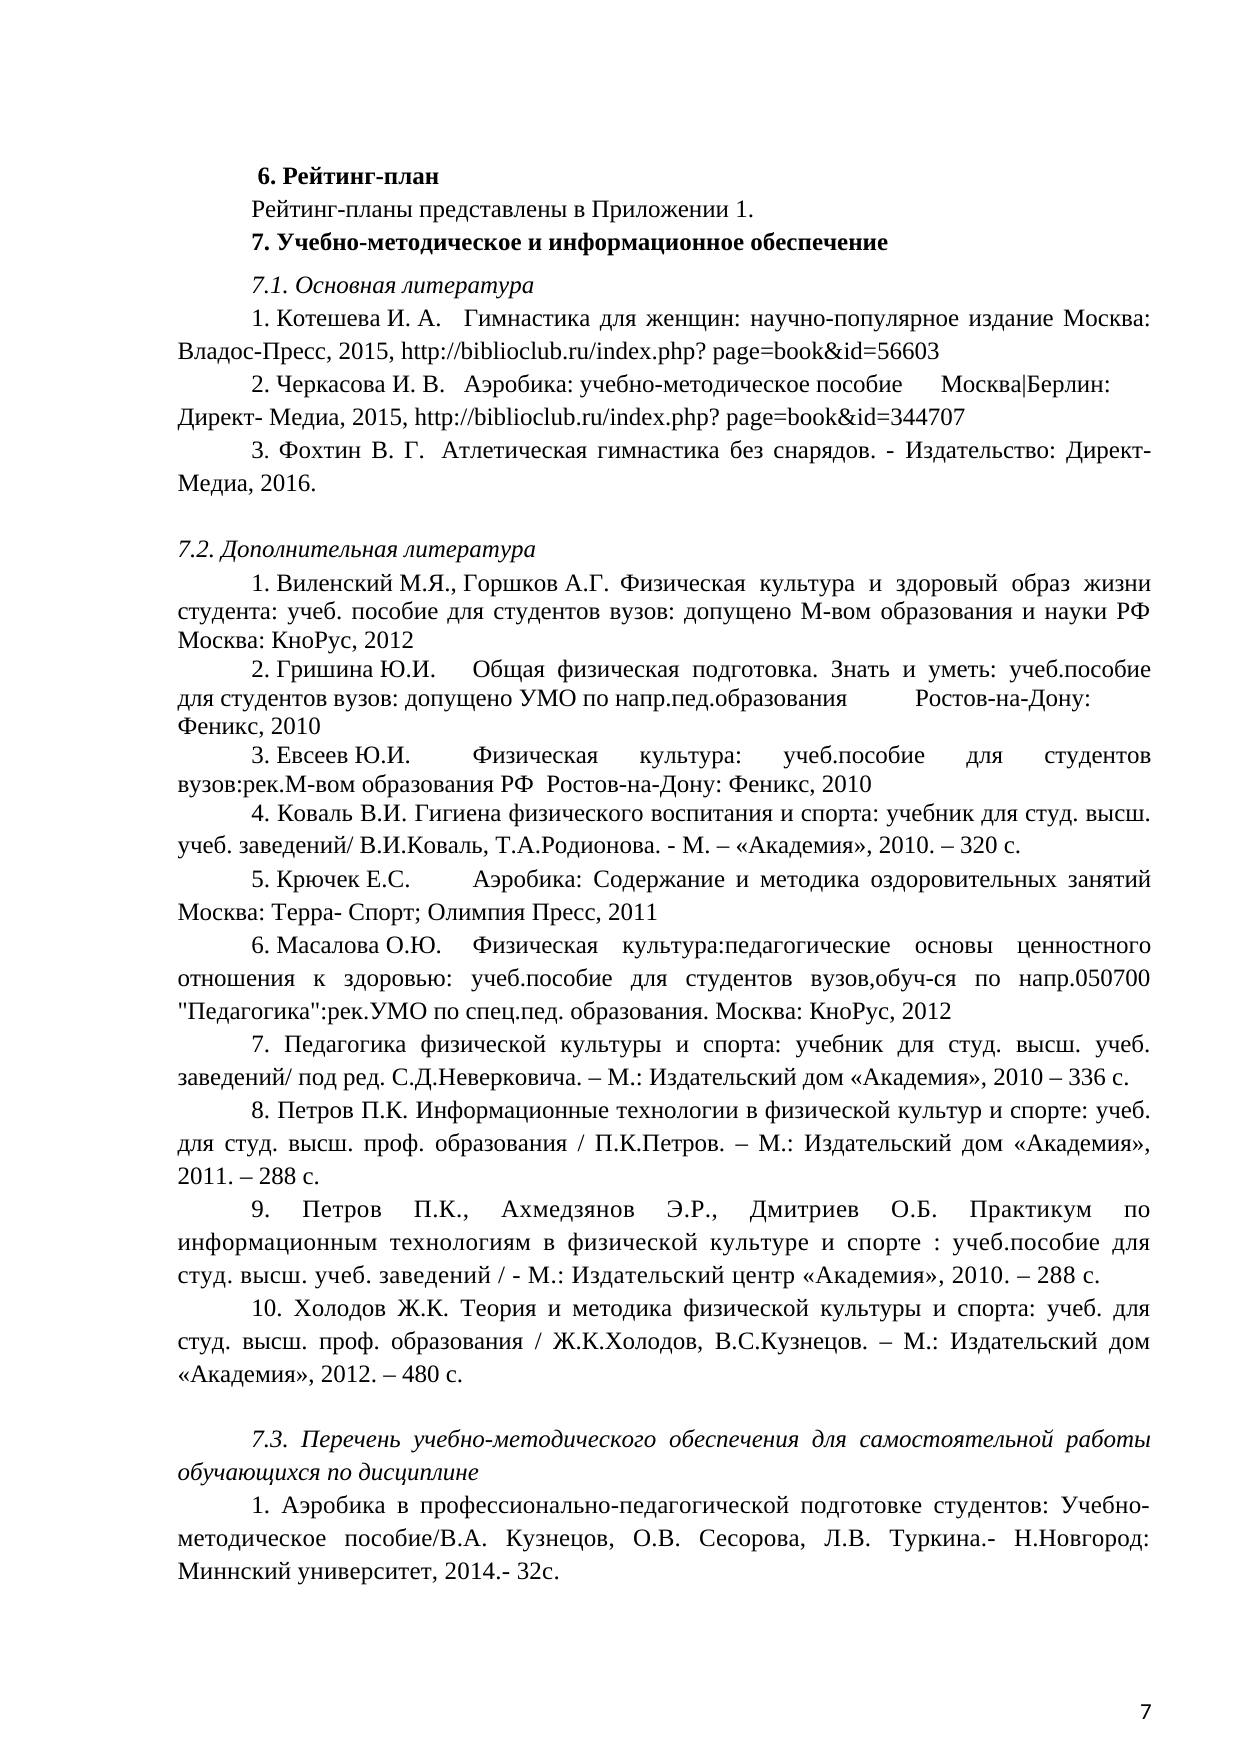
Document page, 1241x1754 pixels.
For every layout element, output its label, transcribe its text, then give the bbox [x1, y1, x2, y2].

text 1. Аэробика в профессионально-педагогической подготовке студентов: Учебно-методическое пособие/В.А. Кузнецов, О.В. Сесорова, Л.В. Туркина.- Н.Новгород: Миннский университет, 2014.- 32с. [177, 1490, 1152, 1585]
text 2. Черкасова И. В. Аэробика: учебно-методическое пособие Москва|Берлин: Директ- Медиа, 2015, http://biblioclub.ru/index.php? page=book&id=344707 [177, 369, 1152, 431]
text Рейтинг-планы представлены в Приложении 1. [177, 194, 1152, 223]
text 9. Петров П.К., Ахмедзянов Э.Р., Дмитриев О.Б. Практикум по информационным технологиям в физической культуре и спорте : учеб.пособие для студ. высш. учеб. заведений / - М.: Издательский центр «Академия», 2010. – 288 с. [177, 1194, 1152, 1289]
text 7. Педагогика физической культуры и спорта: учебник для студ. высш. учеб. заведений/ под ред. С.Д.Неверковича. – М.: Издательский дом «Академия», 2010 – 336 с. [177, 1029, 1152, 1091]
text 1. Виленский М.Я., Горшков А.Г. Физическая культура и здоровый образ жизни студента: учеб. пособие для студентов вузов: допущено М-вом образования и науки РФ Москва: КноРус, 2012 [177, 568, 1152, 654]
text 5. Крючек Е.С. Аэробика: Содержание и методика оздоровительных занятий Москва: Терра- Спорт; Олимпия Пресс, 2011 [177, 864, 1152, 925]
text 6. Рейтинг-план [177, 161, 1152, 190]
text 7.1. Основная литература [177, 270, 1152, 299]
text 7. Учебно-методическое и информационное обеспечение [177, 227, 1152, 256]
text 3. Евсеев Ю.И. Физическая культура: учеб.пособие для студентов вузов:рек.М-вом образования РФ Ростов-на-Дону: Феникс, 2010 [177, 740, 1152, 798]
text 2. Гришина Ю.И. Общая физическая подготовка. Знать и уметь: учеб.пособие для студентов вузов: допущено УМО по напр.пед.образования Ростов-на-Дону: Феникс, 2010 [177, 654, 1152, 740]
text 1. Котешева И. А. Гимнастика для женщин: научно-популярное издание Москва: Владос-Пресс, 2015, http://biblioclub.ru/index.php? page=book&id=56603 [177, 303, 1152, 365]
text 7.3. Перечень учебно-методического обеспечения для самостоятельной работы обучающихся по дисциплине [177, 1424, 1152, 1486]
text 3. Фохтин В. Г. Атлетическая гимнастика без снарядов. - Издательство: Директ-Медиа, 2016. [177, 436, 1152, 497]
text 8. Петров П.К. Информационные технологии в физической культур и спорте: учеб. для студ. высш. проф. образования / П.К.Петров. – М.: Издательский дом «Академия», 2011. – 288 с. [177, 1095, 1152, 1189]
text 10. Холодов Ж.К. Теория и методика физической культуры и спорта: учеб. для студ. высш. проф. образования / Ж.К.Холодов, В.С.Кузнецов. – М.: Издательский дом «Академия», 2012. – 480 с. [177, 1293, 1152, 1388]
text 4. Коваль В.И. Гигиена физического воспитания и спорта: учебник для студ. высш. учеб. заведений/ В.И.Коваль, Т.А.Родионова. - М. – «Академия», 2010. – 320 с. [177, 798, 1152, 859]
text 6. Масалова О.Ю. Физическая культура:педагогические основы ценностного отношения к здоровью: учеб.пособие для студентов вузов,обуч-ся по напр.050700 "Педагогика":рек.УМО по спец.пед. образования. Москва: КноРус, 2012 [177, 930, 1152, 1024]
text 7.2. Дополнительная литература [177, 534, 1152, 563]
